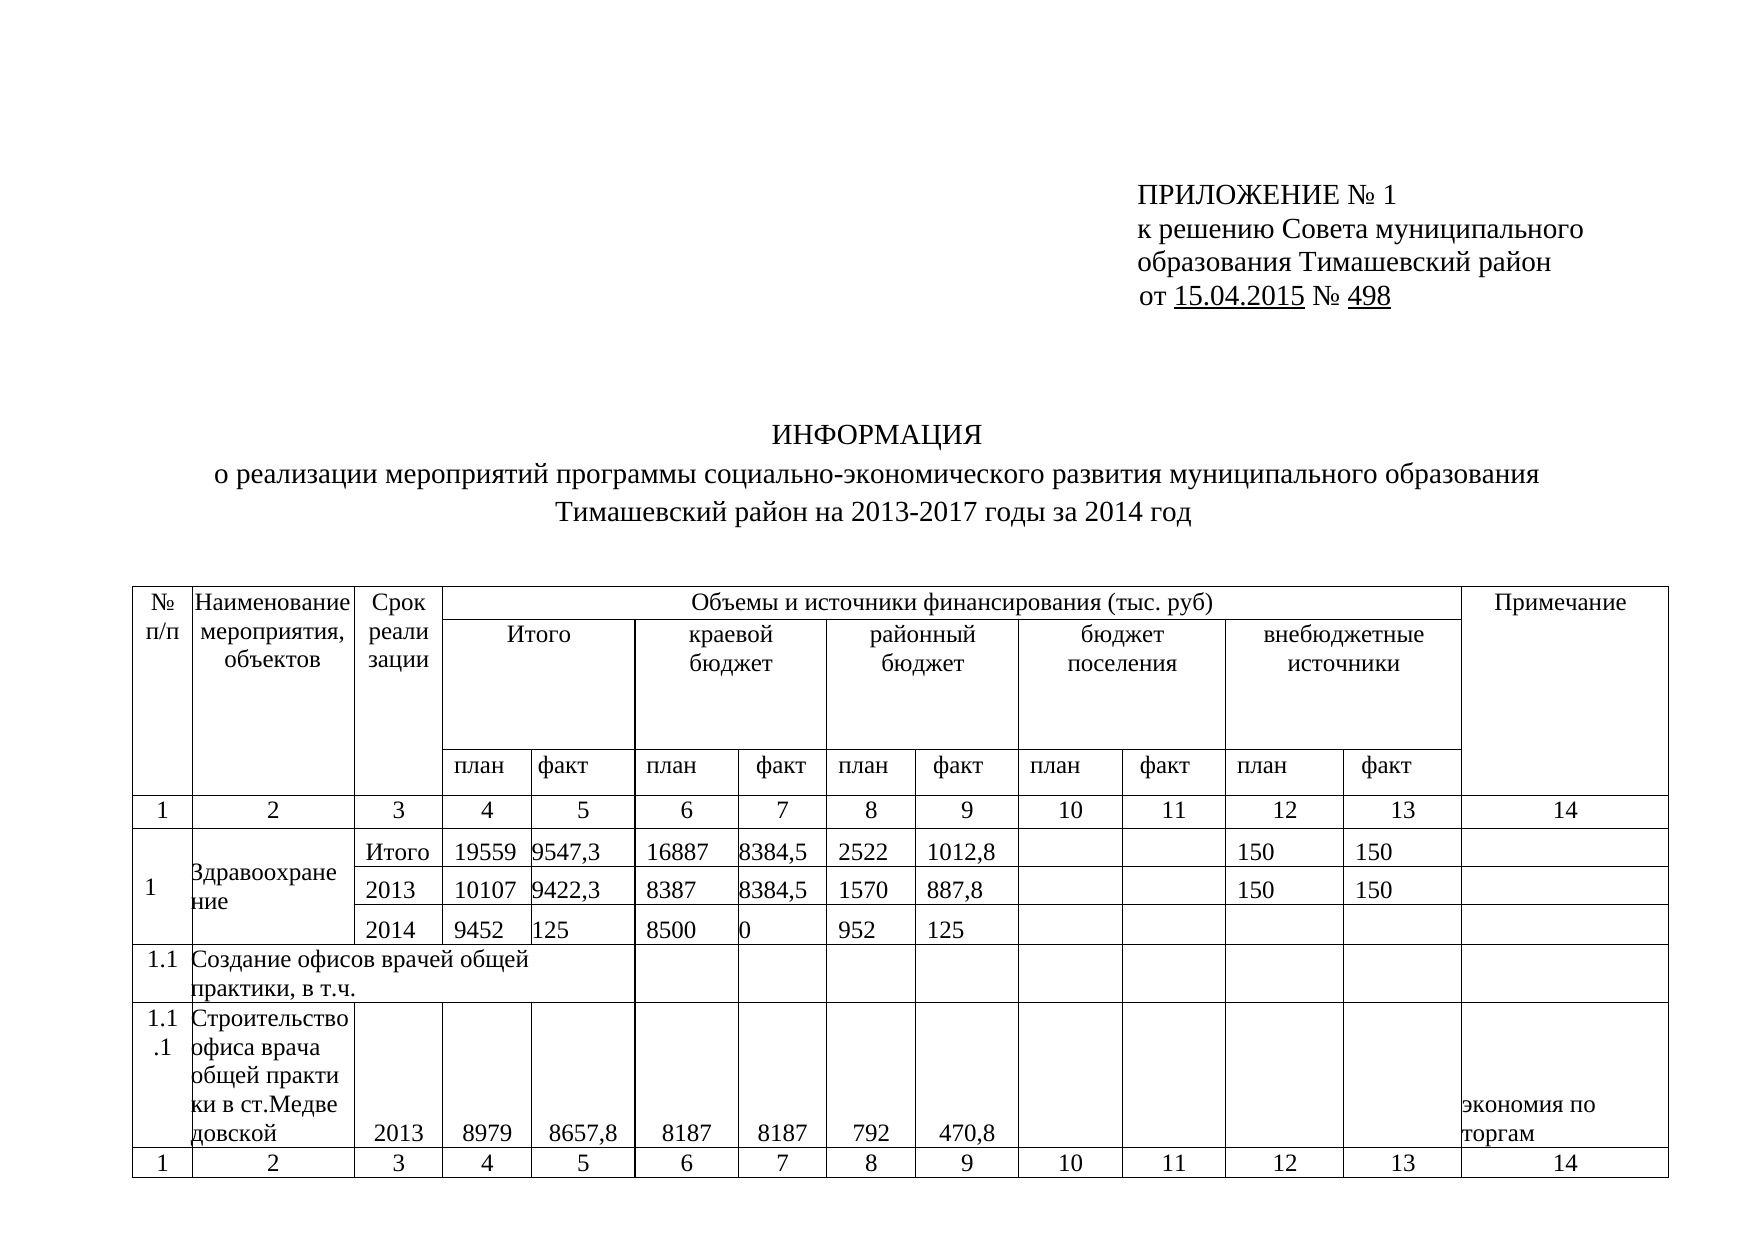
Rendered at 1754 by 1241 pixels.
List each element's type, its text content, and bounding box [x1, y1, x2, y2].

table_cell [1123, 905, 1225, 943]
table_cell 2 [193, 1148, 354, 1177]
table_cell [1123, 945, 1225, 1002]
table_cell 16887 [636, 829, 738, 866]
table_cell [1226, 1003, 1343, 1147]
table_cell 14 [1462, 1148, 1668, 1177]
table_cell 150 [1226, 829, 1343, 866]
table_cell 1 [133, 1148, 192, 1177]
table_cell 150 [1226, 867, 1343, 904]
table_cell 2013 [355, 867, 442, 904]
text к решению Совета муниципального [1137, 211, 1636, 244]
table_cell 150 [1344, 867, 1461, 904]
table_cell 9452 [443, 905, 531, 943]
table_cell 1.1.1 [133, 1003, 192, 1147]
table_cell 1.1 [133, 945, 192, 1002]
table_cell [1019, 905, 1122, 943]
table_cell 12 [1226, 796, 1343, 827]
table_cell факт [1123, 750, 1225, 794]
table_cell 11 [1123, 796, 1225, 827]
table_cell Итого [355, 829, 442, 866]
table_cell 792 [827, 1003, 915, 1147]
table_cell Здравоохране ние [193, 829, 354, 943]
table_cell факт [1344, 750, 1461, 794]
table_cell Строительство офиса врача общей практи ки в ст.Медве довской [193, 1003, 354, 1147]
table_cell 3 [355, 796, 442, 827]
table_cell Создание офисов врачей общей практики, в т.ч. [193, 945, 634, 1002]
table_cell 952 [827, 905, 915, 943]
table_cell факт [532, 750, 634, 794]
table_cell 5 [532, 796, 634, 827]
table_cell план [1226, 750, 1343, 794]
text образования Тимашевский район [1137, 244, 1636, 278]
table_cell 7 [739, 796, 826, 827]
table_cell 8657,8 [532, 1003, 634, 1147]
table_cell [1462, 829, 1668, 866]
table_cell 13 [1344, 1148, 1461, 1177]
table_cell 887,8 [916, 867, 1018, 904]
table_cell 10 [1019, 1148, 1122, 1177]
table_cell 1570 [827, 867, 915, 904]
table_cell 8 [827, 1148, 915, 1177]
table_cell [1019, 867, 1122, 904]
table_cell [1226, 945, 1343, 1002]
table_cell 125 [532, 905, 634, 943]
table_cell 8500 [636, 905, 738, 943]
table_cell [1123, 829, 1225, 866]
table_cell 6 [636, 1148, 738, 1177]
table_cell 7 [739, 1148, 826, 1177]
table_cell 2522 [827, 829, 915, 866]
table_cell план [636, 750, 738, 794]
table_cell 4 [443, 796, 531, 827]
table_cell 8384,5 [739, 829, 826, 866]
table_cell [1462, 945, 1668, 1002]
table_cell 10 [1019, 796, 1122, 827]
text Тимашевский район на 2013-2017 годы за 2014 год [118, 494, 1636, 528]
table_cell 13 [1344, 796, 1461, 827]
table_cell 9 [916, 1148, 1018, 1177]
table_cell [916, 945, 1018, 1002]
table_cell 8979 [443, 1003, 531, 1147]
table_cell [827, 945, 915, 1002]
table_cell 8 [827, 796, 915, 827]
table_cell 8187 [739, 1003, 826, 1147]
table_cell районный бюджет [827, 620, 1018, 749]
table_header Объемы и источники финансирования (тыс. руб) [443, 587, 1461, 618]
table_cell 11 [1123, 1148, 1225, 1177]
table_cell [636, 945, 738, 1002]
table_cell 12 [1226, 1148, 1343, 1177]
table_header Срок реализации [355, 587, 442, 794]
table_cell план [443, 750, 531, 794]
table_cell 1 [133, 829, 192, 943]
table_cell Итого [443, 620, 634, 749]
table_cell 8384,5 [739, 867, 826, 904]
table_cell 4 [443, 1148, 531, 1177]
table_cell 8387 [636, 867, 738, 904]
text о реализации мероприятий программы социально-экономического развития муниципального образования [118, 456, 1636, 489]
table_cell [1123, 867, 1225, 904]
table_cell 0 [739, 905, 826, 943]
table_cell [1019, 945, 1122, 1002]
table_cell [1344, 1003, 1461, 1147]
table_cell внебюджетные источники [1226, 620, 1461, 749]
table_header № п/п [133, 587, 192, 794]
table_cell 2014 [355, 905, 442, 943]
table_cell бюджет поселения [1019, 620, 1225, 749]
table_cell план [827, 750, 915, 794]
table_cell 2013 [355, 1003, 442, 1147]
table_cell 125 [916, 905, 1018, 943]
table_cell 8187 [636, 1003, 738, 1147]
table_cell 9422,3 [532, 867, 634, 904]
text ПРИЛОЖЕНИЕ № 1 [1137, 177, 1636, 211]
table_cell 1012,8 [916, 829, 1018, 866]
table_cell экономия по торгам [1462, 1003, 1668, 1147]
text ИНФОРМАЦИЯ [118, 417, 1636, 451]
table_cell 10107 [443, 867, 531, 904]
table_cell [1123, 1003, 1225, 1147]
text от 15.04.2015 № 498 [118, 278, 1636, 311]
table_cell [1462, 867, 1668, 904]
table_cell 150 [1344, 829, 1461, 866]
table_cell 14 [1462, 796, 1668, 827]
table_cell [1019, 829, 1122, 866]
table_cell факт [916, 750, 1018, 794]
table_cell 19559 [443, 829, 531, 866]
table_cell 3 [355, 1148, 442, 1177]
table_cell 2 [193, 796, 354, 827]
table_cell [1344, 905, 1461, 943]
table_cell 6 [636, 796, 738, 827]
table_header Примечание [1462, 587, 1668, 794]
table_cell [1344, 945, 1461, 1002]
table_cell [739, 945, 826, 1002]
table_cell 9547,3 [532, 829, 634, 866]
table_cell 1 [133, 796, 192, 827]
table_cell [1462, 905, 1668, 943]
table_cell [1019, 1003, 1122, 1147]
table_cell краевой бюджет [636, 620, 826, 749]
table_cell 9 [916, 796, 1018, 827]
table_cell 470,8 [916, 1003, 1018, 1147]
table_cell план [1019, 750, 1122, 794]
table_cell [1226, 905, 1343, 943]
table_header Наименование мероприятия, объектов [193, 587, 354, 794]
table_cell факт [739, 750, 826, 794]
table_cell 5 [532, 1148, 634, 1177]
